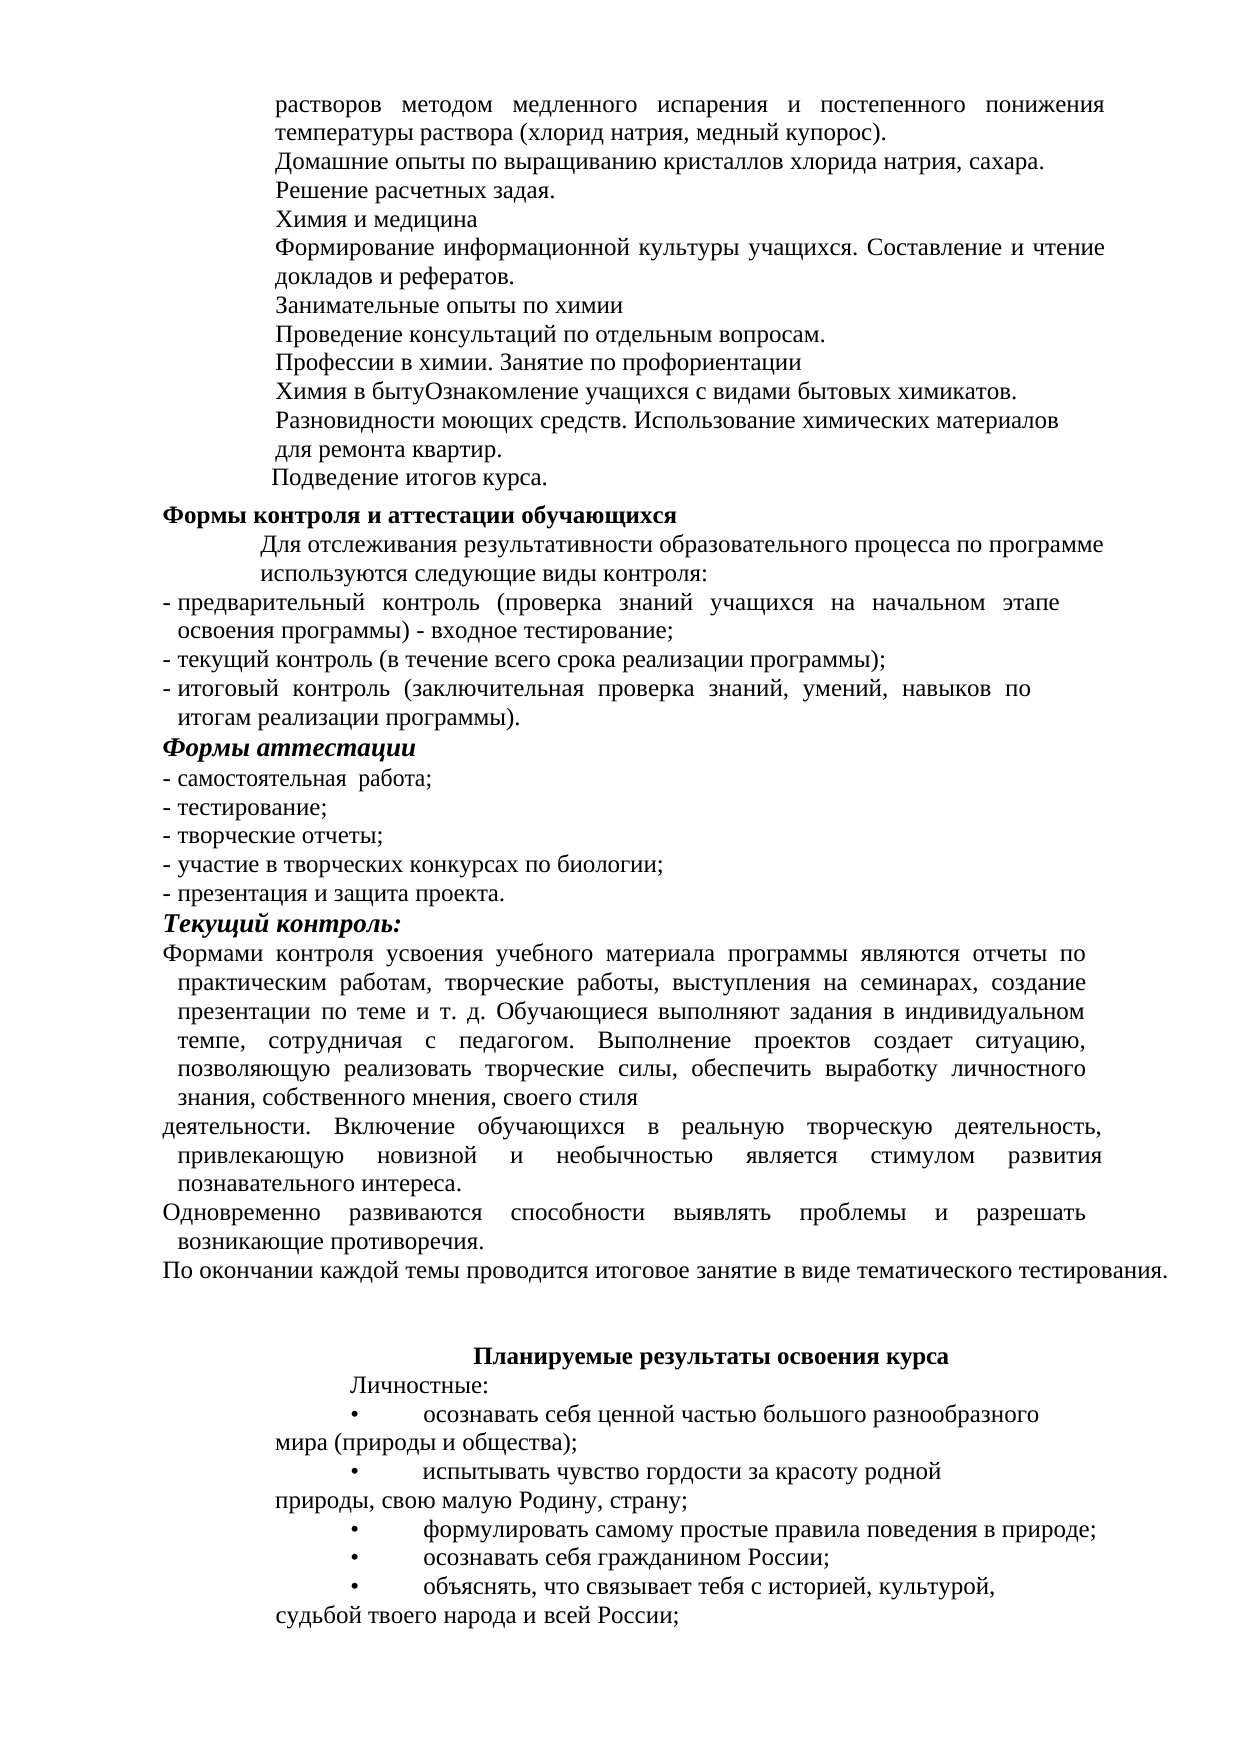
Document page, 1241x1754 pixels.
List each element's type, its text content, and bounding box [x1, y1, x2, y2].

subtitle Разновидности моющих средств. Использование химических материалов [275, 405, 1182, 434]
text деятельности. Включение обучающихся в реальную творческую деятельность, привлекающую новизной и необычностью является стимулом развития познавательного интереса. [162, 1111, 1102, 1197]
text Формы контроля и аттестации обучающихся [162, 501, 1182, 529]
text Подведение итогов курса. [177, 462, 1182, 491]
subtitle Химия и медицина [275, 204, 1182, 232]
list тестирование; [162, 792, 1182, 820]
text Формами контроля усвоения учебного материала программы являются отчеты по практическим работам, творческие работы, выступления на семинарах, создание презентации по теме и т. д. Обучающиеся выполняют задания в индивидуальном темпе, сотрудничая с педагогом. Выполнение проектов создает ситуацию, позволяющую реализовать творческие силы, обеспечить выработку личностного знания, собственного мнения, своего стиля [162, 938, 1086, 1111]
list осознавать себя гражданином России; [350, 1542, 1182, 1571]
list самостоятельная работа; [162, 763, 1182, 792]
subtitle Профессии в химии. Занятие по профориентации [275, 347, 1182, 376]
subtitle Проведение консультаций по отдельным вопросам. [275, 319, 1182, 347]
subtitle Планируемые результаты освоения курса [473, 1341, 1182, 1370]
list участие в творческих конкурсах по биологии; [162, 849, 1182, 878]
list предварительный контроль (проверка знаний учащихся на начальном этапе освоения программы) - входное тестирование; [162, 587, 1060, 644]
list осознавать себя ценной частью большого разнообразного мира (природы и общества); [275, 1399, 1071, 1456]
list формулировать самому простые правила поведения в природе; [350, 1514, 1182, 1542]
subtitle Формы аттестации [162, 732, 1182, 763]
text Домашние опыты по выращиванию кристаллов хлорида натрия, сахара. [275, 146, 1182, 175]
list итоговый контроль (заключительная проверка знаний, умений, навыков по итогам реализации программы). [162, 673, 1031, 731]
subtitle Личностные: [350, 1370, 1182, 1399]
subtitle Текущий контроль: [162, 908, 1182, 938]
subtitle Занимательные опыты по химии [275, 290, 1182, 319]
text Формирование информационной культуры учащихся. Составление и чтение докладов и рефератов. [275, 232, 1105, 290]
text Одновременно развиваются способности выявлять проблемы и разрешать возникающие противоречия. [162, 1197, 1086, 1255]
subtitle для ремонта квартир. [275, 434, 1182, 462]
subtitle Решение расчетных задая. [275, 175, 1182, 204]
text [275, 89, 1105, 146]
subtitle Химия в бытуОзнакомление учащихся с видами бытовых химикатов. [275, 376, 1182, 405]
text используются следующие виды контроля: [260, 558, 1182, 587]
text По окончании каждой темы проводится итоговое занятие в виде тематического тестирования. [162, 1255, 1182, 1284]
list объяснять, что связывает тебя с историей, культурой, судьбой твоего народа и всей России; [275, 1571, 1087, 1629]
list испытывать чувство гордости за красоту родной природы, свою малую Родину, страну; [275, 1456, 1029, 1514]
list презентация и защита проекта. [162, 878, 1182, 907]
list творческие отчеты; [162, 820, 1182, 849]
text Для отслеживания результативности образовательного процесса по программе [260, 529, 1182, 558]
list текущий контроль (в течение всего срока реализации программы); [162, 644, 1182, 673]
